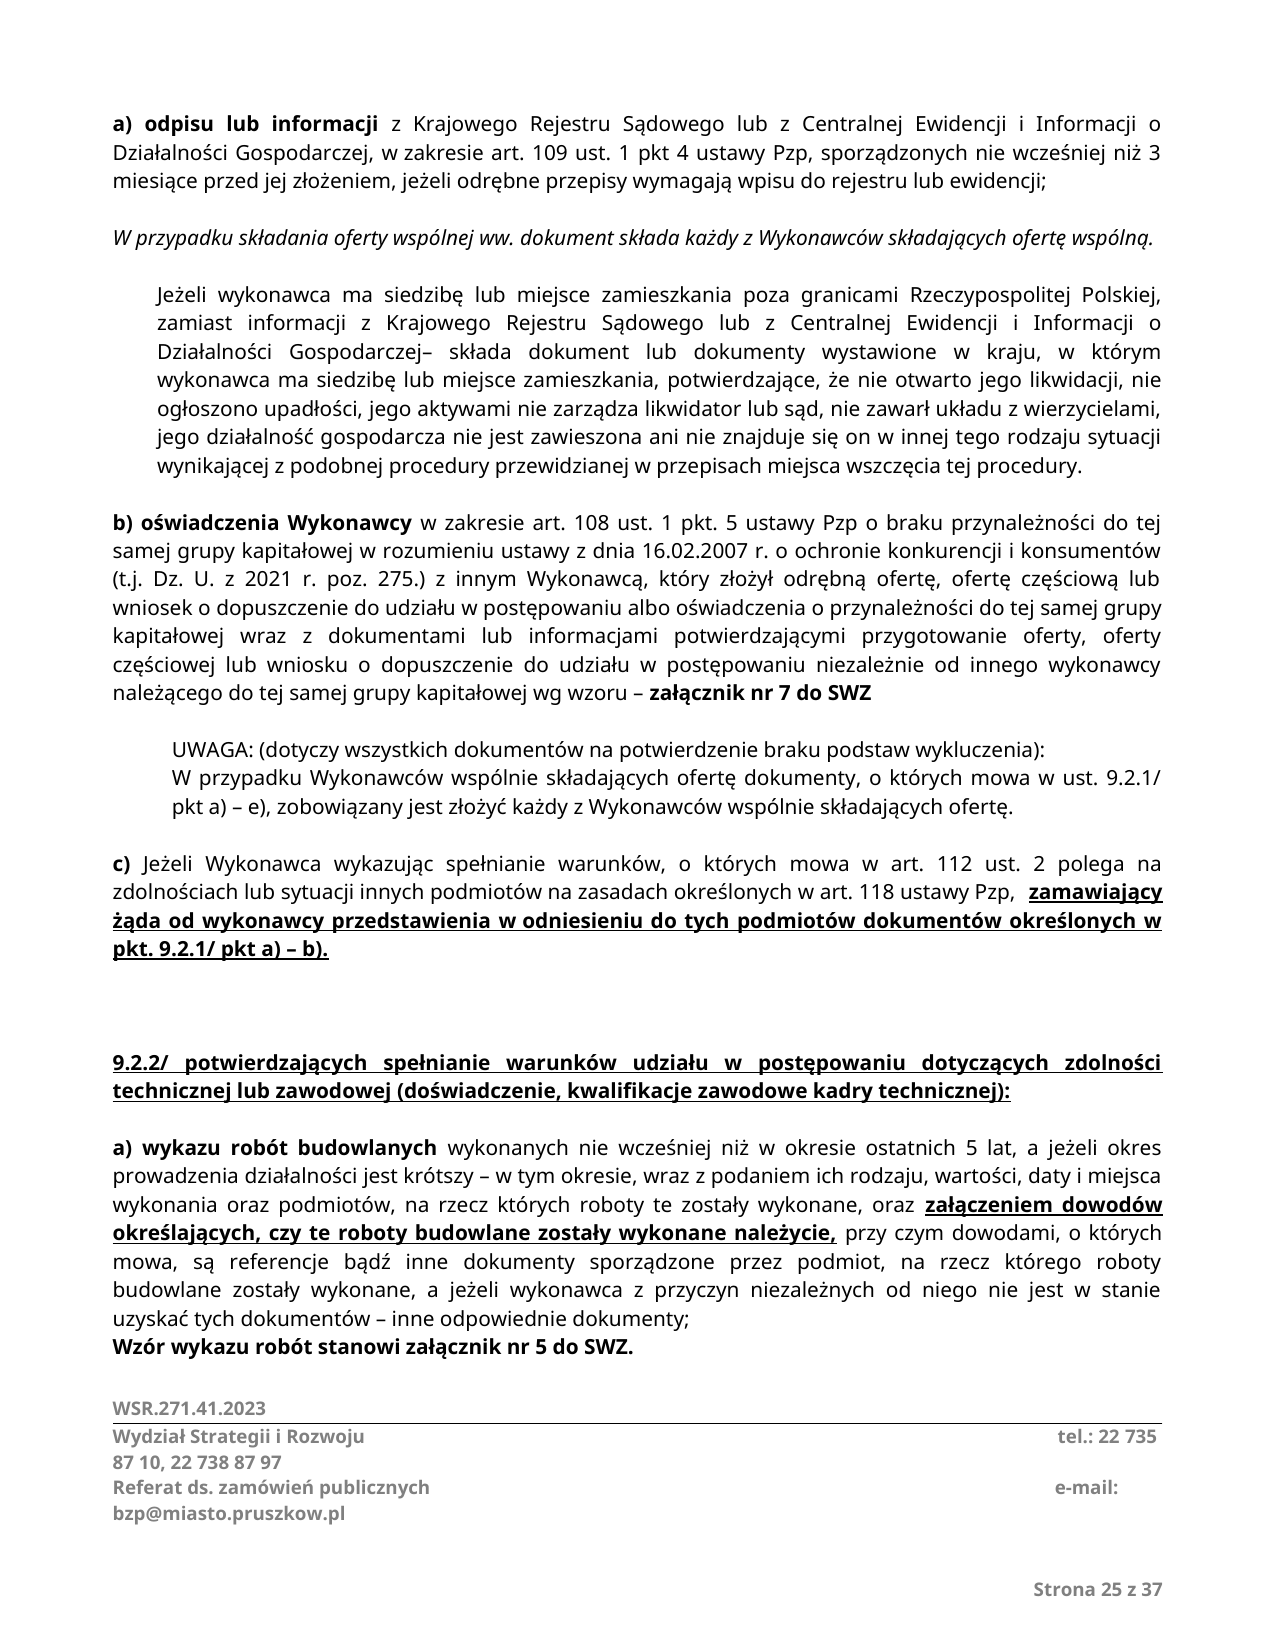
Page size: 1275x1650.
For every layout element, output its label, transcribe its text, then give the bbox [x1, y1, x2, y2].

text W przypadku składania oferty wspólnej ww. dokument składa każdy z Wykonawców składających ofertę wspólną. [112, 223, 1162, 252]
text Wzór wykazu robót stanowi załącznik nr 5 do SWZ. [112, 1332, 1162, 1361]
text Jeżeli wykonawca ma siedzibę lub miejsce zamieszkania poza granicami Rzeczypospolitej Polskiej, zamiast informacji z Krajowego Rejestru Sądowego lub z Centralnej Ewidencji i Informacji o Działalności Gospodarczej– składa dokument lub dokumenty wystawione w kraju, w którym wykonawca ma siedzibę lub miejsce zamieszkania, potwierdzające, że nie otwarto jego likwidacji, nie ogłoszono upadłości, jego aktywami nie zarządza likwidator lub sąd, nie zawarł układu z wierzycielami, jego działalność gospodarcza nie jest zawieszona ani nie znajduje się on w innej tego rodzaju sytuacji wynikającej z podobnej procedury przewidzianej w przepisach miejsca wszczęcia tej procedury. [157, 280, 1162, 479]
text W przypadku Wykonawców wspólnie składających ofertę dokumenty, o których mowa w ust. 9.2.1/ pkt a) – e), zobowiązany jest złożyć każdy z Wykonawców wspólnie składających ofertę. [172, 763, 1162, 820]
text 9.2.2/ potwierdzających spełnianie warunków udziału w postępowaniu dotyczących zdolności technicznej lub zawodowej (doświadczenie, kwalifikacje zawodowe kadry technicznej): [112, 1073, 1162, 1105]
text a) wykazu robót budowlanych wykonanych nie wcześniej niż w okresie ostatnich 5 lat, a jeżeli okres prowadzenia działalności jest krótszy – w tym okresie, wraz z podaniem ich rodzaju, wartości, daty i miejsca wykonania oraz podmiotów, na rzecz których roboty te zostały wykonane, oraz załączeniem dowodów określających, czy te roboty budowlane zostały wykonane należycie, przy czym dowodami, o których mowa, są referencje bądź inne dokumenty sporządzone przez podmiot, na rzecz którego roboty budowlane zostały wykonane, a jeżeli wykonawca z przyczyn niezależnych od niego nie jest w stanie uzyskać tych dokumentów – inne odpowiednie dokumenty; [112, 1133, 1162, 1332]
text UWAGA: (dotyczy wszystkich dokumentów na potwierdzenie braku podstaw wykluczenia): [172, 735, 1162, 763]
text b) oświadczenia Wykonawcy w zakresie art. 108 ust. 1 pkt. 5 ustawy Pzp o braku przynależności do tej samej grupy kapitałowej w rozumieniu ustawy z dnia 16.02.2007 r. o ochronie konkurencji i konsumentów (t.j. Dz. U. z 2021 r. poz. 275.) z innym Wykonawcą, który złożył odrębną ofertę, ofertę częściową lub wniosek o dopuszczenie do udziału w postępowaniu albo oświadczenia o przynależności do tej samej grupy kapitałowej wraz z dokumentami lub informacjami potwierdzającymi przygotowanie oferty, oferty częściowej lub wniosku o dopuszczenie do udziału w postępowaniu niezależnie od innego wykonawcy należącego do tej samej grupy kapitałowej wg wzoru – załącznik nr 7 do SWZ [112, 508, 1162, 707]
text c) Jeżeli Wykonawca wykazując spełnianie warunków, o których mowa w art. 112 ust. 2 polega na zdolnościach lub sytuacji innych podmiotów na zasadach określonych w art. 118 ustawy Pzp, zamawiający żąda od wykonawcy przedstawienia w odniesieniu do tych podmiotów dokumentów określonych w pkt. 9.2.1/ pkt a) – b). [112, 849, 1162, 930]
text a) odpisu lub informacji z Krajowego Rejestru Sądowego lub z Centralnej Ewidencji i Informacji o Działalności Gospodarczej, w zakresie art. 109 ust. 1 pkt 4 ustawy Pzp, sporządzonych nie wcześniej niż 3 miesiące przed jej złożeniem, jeżeli odrębne przepisy wymagają wpisu do rejestru lub ewidencji; [112, 109, 1162, 195]
text c) Jeżeli Wykonawca wykazując spełnianie warunków, o których mowa w art. 112 ust. 2 polega na zdolnościach lub sytuacji innych podmiotów na zasadach określonych w art. 118 ustawy Pzp, zamawiający żąda od wykonawcy przedstawienia w odniesieniu do tych podmiotów dokumentów określonych w pkt. 9.2.1/ pkt a) – b). [112, 931, 1162, 963]
text 9.2.2/ potwierdzających spełnianie warunków udziału w postępowaniu dotyczących zdolności technicznej lub zawodowej (doświadczenie, kwalifikacje zawodowe kadry technicznej): [112, 1048, 1162, 1072]
